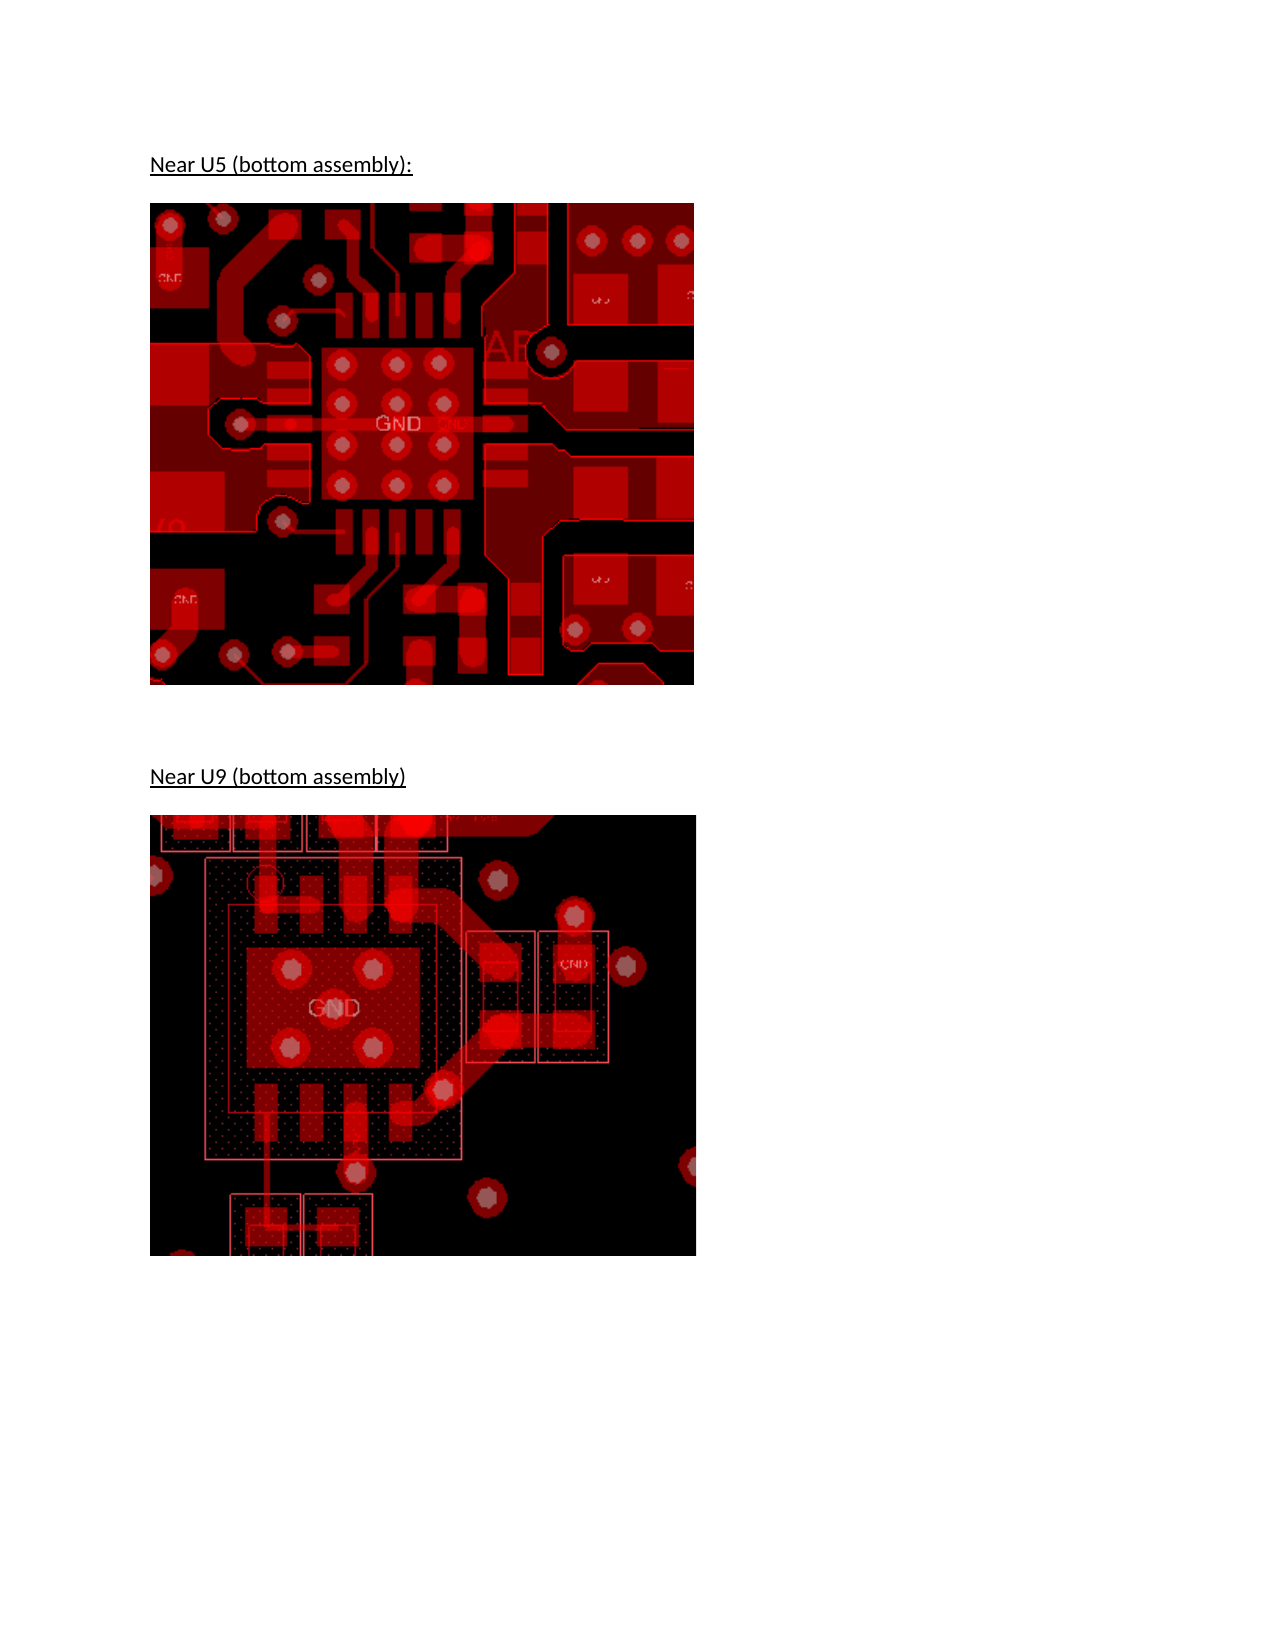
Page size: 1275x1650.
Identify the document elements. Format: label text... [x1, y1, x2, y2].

text Near U9 (bottom assembly) [150, 762, 1125, 790]
text Near U5 (bottom assembly): [150, 150, 1125, 178]
picture [150, 815, 697, 1256]
picture [150, 203, 694, 685]
